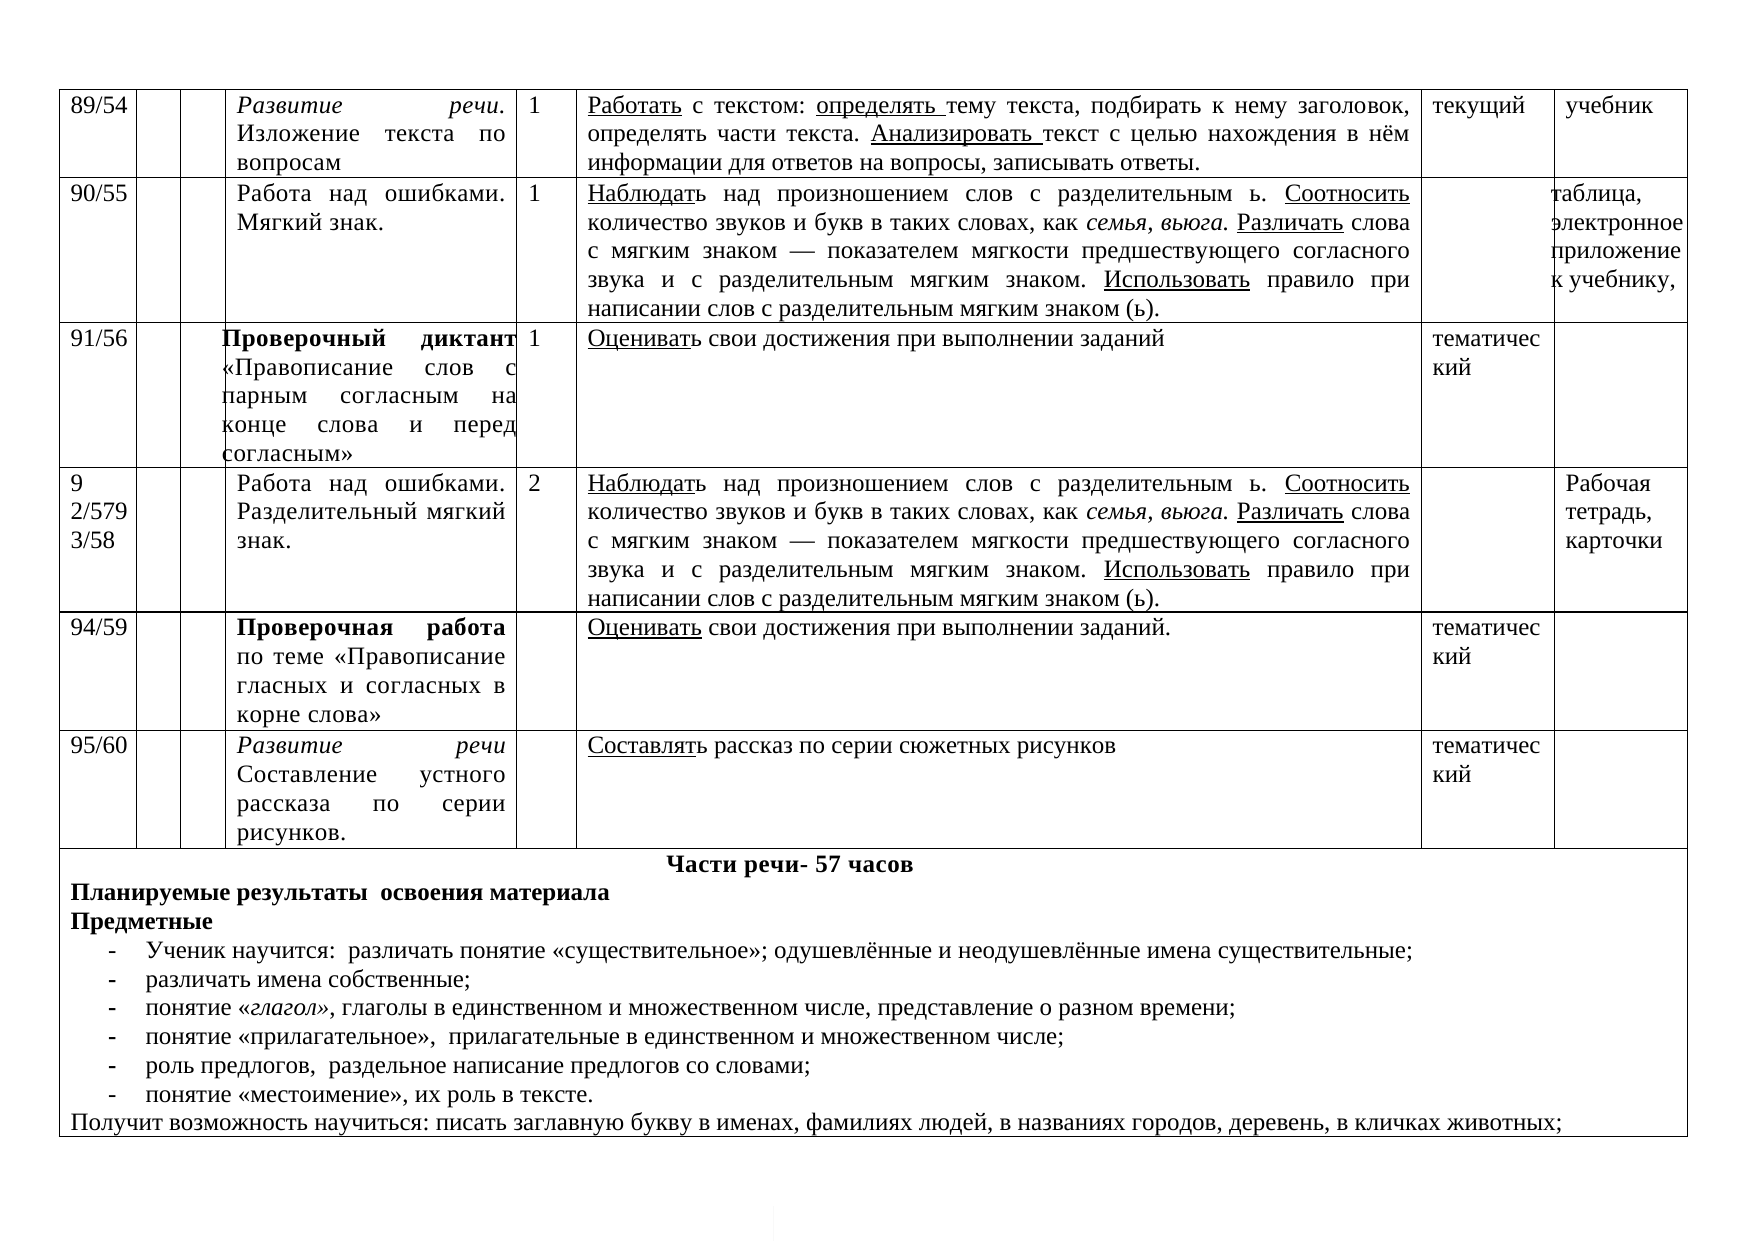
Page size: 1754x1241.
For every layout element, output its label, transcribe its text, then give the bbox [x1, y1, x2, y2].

table_cell [181, 323, 225, 467]
table_cell 1 [517, 90, 576, 177]
table_cell Проверочная работа по теме «Правописание гласных и согласных в корне слова» [226, 613, 516, 729]
table_cell Работа над ошибками. Разделительный мягкий знак. [226, 468, 516, 611]
table_cell Рабочая тетрадь, карточки [1555, 468, 1687, 611]
table_cell [137, 178, 180, 322]
table_cell [181, 468, 225, 611]
table_cell Работать с текстом: определять тему текста, подбирать к нему заголовок, определять части текста. Анализировать текст с целью нахождения в нём информации для ответов на вопросы, записывать ответы. [577, 90, 1421, 177]
table_cell таблица, электронное приложение к учебнику, [1555, 178, 1687, 322]
table_cell 95/60 [60, 731, 136, 848]
table_cell 94/59 [60, 613, 136, 729]
table_cell Развитие речи. Изложение текста по вопросам [226, 90, 516, 177]
table_cell Наблюдать над произношением слов с разделительным ь. Соотносить количество звуков и букв в таких словах, как семья, вьюга. Различать слова с мягким знаком — показателем мягкости предшествующего согласного звука и с разделительным мягким знаком. Использовать правило при написании слов с разделительным мягким знаком (ь). [577, 178, 1421, 322]
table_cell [60, 849, 1687, 1136]
table_cell 91/56 [60, 323, 136, 467]
table_cell текущий [1422, 90, 1554, 177]
table_cell 1 [517, 178, 576, 322]
table_cell Наблюдать над произношением слов с разделительным ь. Соотносить количество звуков и букв в таких словах, как семья, вьюга. Различать слова с мягким знаком — показателем мягкости предшествующего согласного звука и с разделительным мягким знаком. Использовать правило при написании слов с разделительным мягким знаком (ь). [577, 468, 1421, 611]
table_cell [181, 178, 225, 322]
table_cell тематический [1422, 613, 1554, 729]
table_cell [137, 731, 180, 848]
table_cell [1422, 468, 1554, 611]
table_cell [1555, 613, 1687, 729]
table_cell 90/55 [60, 178, 136, 322]
table_cell [137, 468, 180, 611]
table_cell [137, 613, 180, 729]
table_cell [181, 613, 225, 729]
table_cell [517, 731, 576, 848]
table_cell Проверочный диктант «Правописание слов с парным согласным на конце слова и перед согласным» [226, 323, 516, 467]
table_cell Оценивать свои достижения при выполнении заданий [577, 323, 1421, 467]
table_cell 2 [517, 468, 576, 611]
table_cell [1555, 731, 1687, 848]
table_cell учебник [1555, 90, 1687, 177]
table_cell [1422, 178, 1554, 322]
table_cell тематический [1422, 323, 1554, 467]
table_cell [181, 731, 225, 848]
table_cell тематический [1422, 731, 1554, 848]
table_cell Оценивать свои достижения при выполнении заданий. [577, 613, 1421, 729]
table_cell 1 [517, 323, 576, 467]
table_cell Составлять рассказ по серии сюжетных рисунков [577, 731, 1421, 848]
table_cell [517, 613, 576, 729]
table_cell [137, 90, 180, 177]
table_cell [1555, 323, 1687, 467]
table_cell [137, 323, 180, 467]
table_cell 89/54 [60, 90, 136, 177]
table_cell 92/5793/58 [60, 468, 136, 611]
table_cell Развитие речи Составление устного рассказа по серии рисунков. [226, 731, 516, 848]
table_cell [181, 90, 225, 177]
table_cell Работа над ошибками. Мягкий знак. [226, 178, 516, 322]
